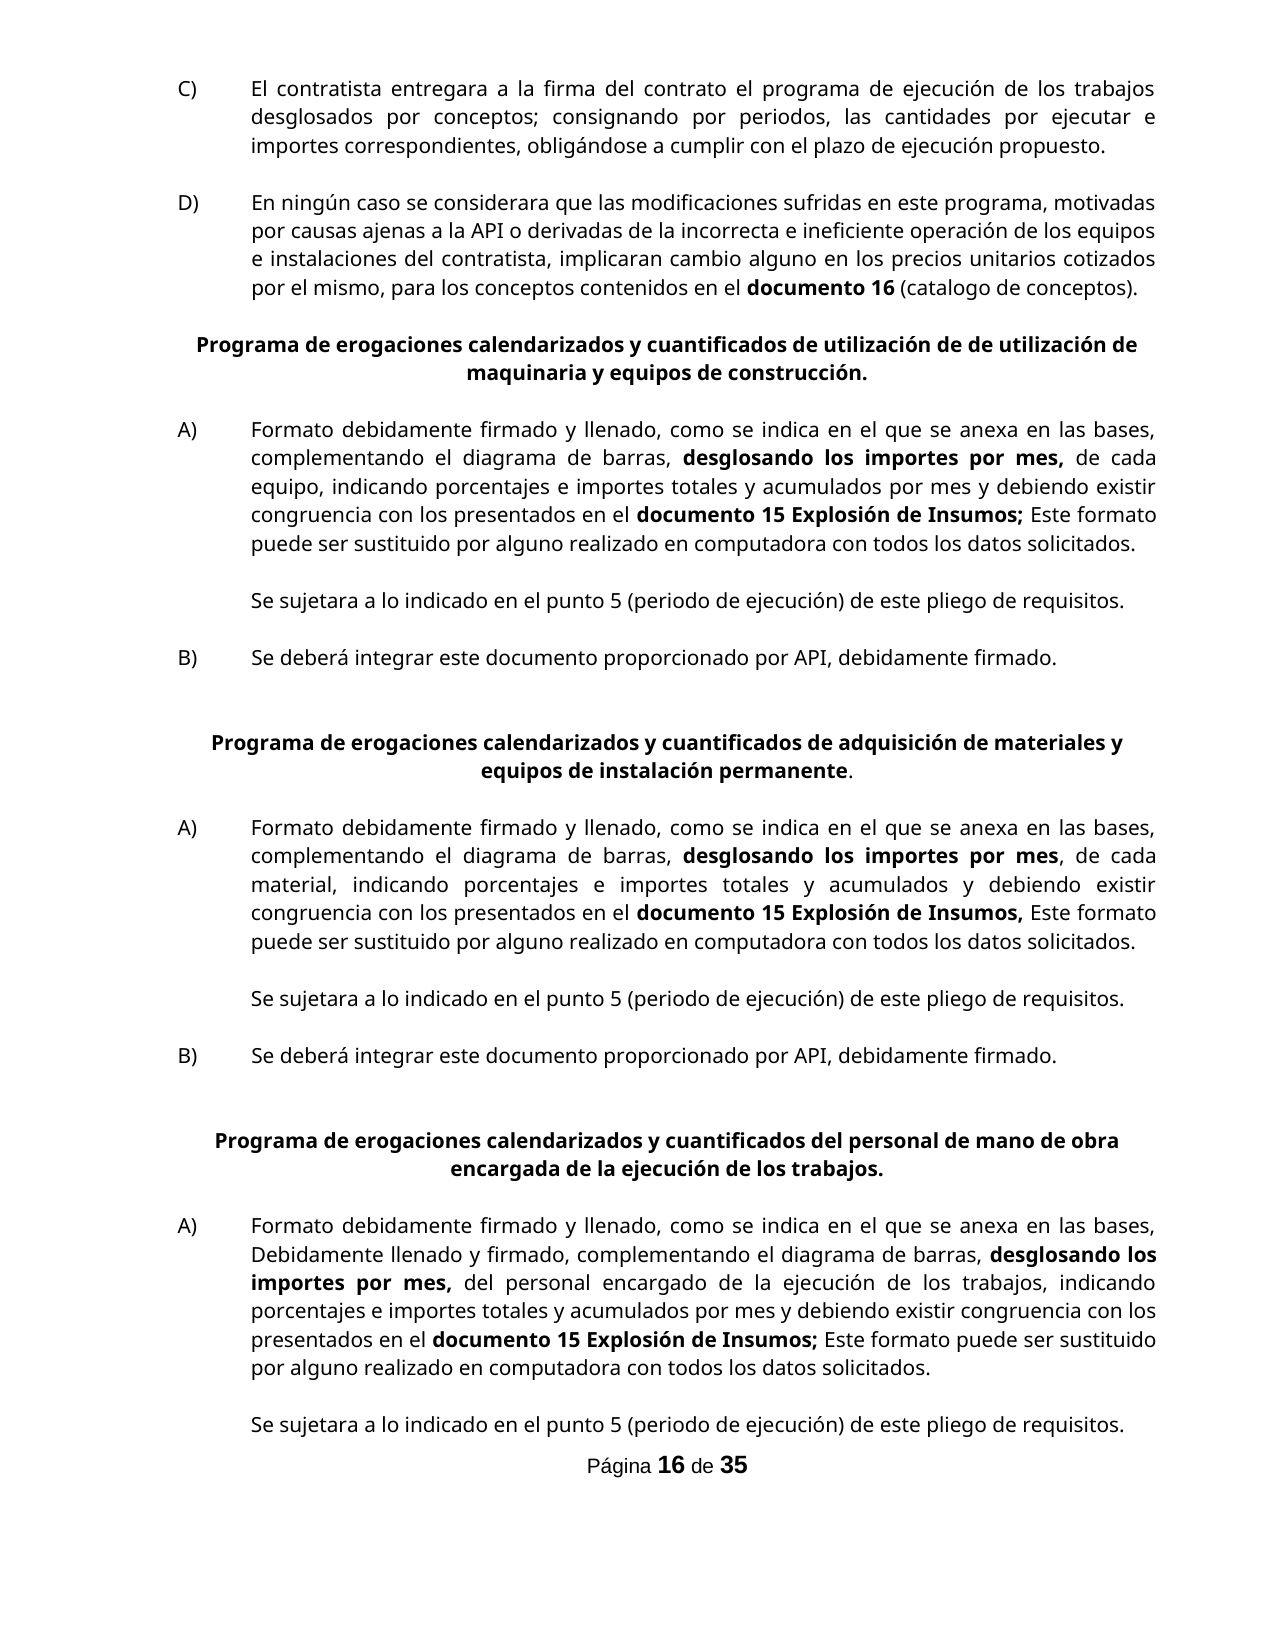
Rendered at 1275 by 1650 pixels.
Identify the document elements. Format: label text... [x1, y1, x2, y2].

text Programa de erogaciones calendarizados y cuantificados del personal de mano de obra encargada de la ejecución de los trabajos. [177, 1126, 1157, 1183]
text Se sujetara a lo indicado en el punto 5 (periodo de ejecución) de este pliego de requisitos. [215, 586, 1157, 614]
text Se sujetara a lo indicado en el punto 5 (periodo de ejecución) de este pliego de requisitos. [215, 1410, 1157, 1439]
text B) Se deberá integrar este documento proporcionado por API, debidamente firmado. [177, 643, 1157, 671]
text A) Formato debidamente firmado y llenado, como se indica en el que se anexa en las bases, complementando el diagrama de barras, desglosando los importes por mes, de cada equipo, indicando porcentajes e importes totales y acumulados por mes y debiendo existir congruencia con los presentados en el documento 15 Explosión de Insumos; Este formato puede ser sustituido por alguno realizado en computadora con todos los datos solicitados. [177, 415, 1157, 557]
text A) Formato debidamente firmado y llenado, como se indica en el que se anexa en las bases, Debidamente llenado y firmado, complementando el diagrama de barras, desglosando los importes por mes, del personal encargado de la ejecución de los trabajos, indicando porcentajes e importes totales y acumulados por mes y debiendo existir congruencia con los presentados en el documento 15 Explosión de Insumos; Este formato puede ser sustituido por alguno realizado en computadora con todos los datos solicitados. [177, 1211, 1157, 1382]
text Programa de erogaciones calendarizados y cuantificados de adquisición de materiales y equipos de instalación permanente. [177, 728, 1157, 785]
text B) Se deberá integrar este documento proporcionado por API, debidamente firmado. [177, 1041, 1157, 1069]
text Programa de erogaciones calendarizados y cuantificados de utilización de de utilización de maquinaria y equipos de construcción. [177, 330, 1157, 387]
text D) En ningún caso se considerara que las modificaciones sufridas en este programa, motivadas por causas ajenas a la API o derivadas de la incorrecta e ineficiente operación de los equipos e instalaciones del contratista, implicaran cambio alguno en los precios unitarios cotizados por el mismo, para los conceptos contenidos en el documento 16 (catalogo de conceptos). [177, 188, 1157, 301]
text Se sujetara a lo indicado en el punto 5 (periodo de ejecución) de este pliego de requisitos. [215, 984, 1157, 1012]
text A) Formato debidamente firmado y llenado, como se indica en el que se anexa en las bases, complementando el diagrama de barras, desglosando los importes por mes, de cada material, indicando porcentajes e importes totales y acumulados y debiendo existir congruencia con los presentados en el documento 15 Explosión de Insumos, Este formato puede ser sustituido por alguno realizado en computadora con todos los datos solicitados. [177, 813, 1157, 955]
text C) El contratista entregara a la firma del contrato el programa de ejecución de los trabajos desglosados por conceptos; consignando por periodos, las cantidades por ejecutar e importes correspondientes, obligándose a cumplir con el plazo de ejecución propuesto. [177, 74, 1157, 159]
